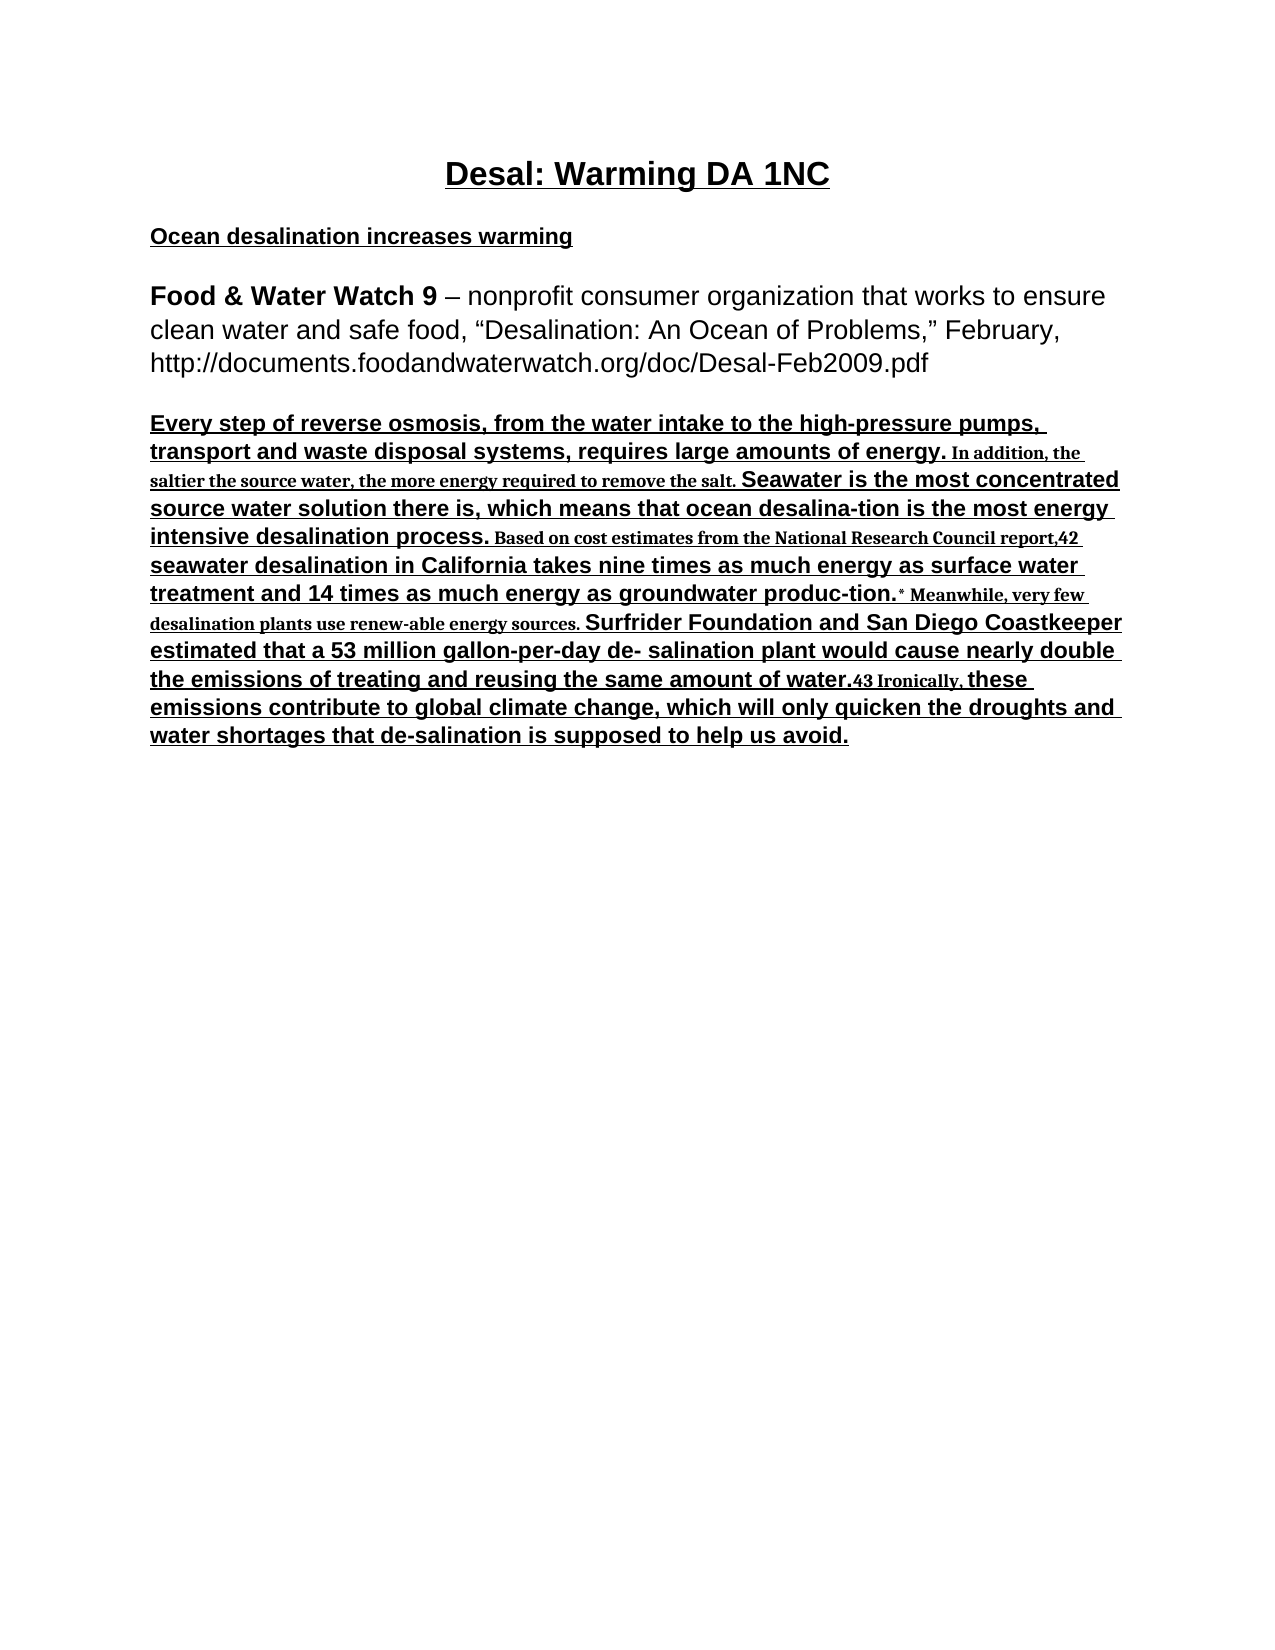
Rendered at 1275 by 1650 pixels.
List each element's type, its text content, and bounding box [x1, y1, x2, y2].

subtitle Ocean desalination increases warming [150, 223, 1125, 249]
text Every step of reverse osmosis, from the water intake to the high-pressure pumps, transport and waste disposal systems, requires large amounts of energy. In addition, the saltier the source water, the more energy required to remove the salt. Seawater is the most concentrated source water solution there is, which means that ocean desalina-tion is the most energy intensive desalination process. Based on cost estimates from the National Research Council report,42 seawater desalination in California takes nine times as much energy as surface water treatment and 14 times as much energy as groundwater produc-tion.* Meanwhile, very few desalination plants use renew-able energy sources. Surfrider Foundation and San Diego Coastkeeper estimated that a 53 million gallon-per-day de- salination plant would cause nearly double the emissions of treating and reusing the same amount of water.43 Ironically, these emissions contribute to global climate change, which will only quicken the droughts and water shortages that de-salination is supposed to help us avoid. [150, 409, 1125, 749]
text Food & Water Watch 9 – nonprofit consumer organization that works to ensure clean water and safe food, “Desalination: An Ocean of Problems,” February, http://documents.foodandwaterwatch.org/doc/Desal-Feb2009.pdf [150, 280, 1125, 379]
subtitle Desal: Warming DA 1NC [150, 154, 1125, 193]
